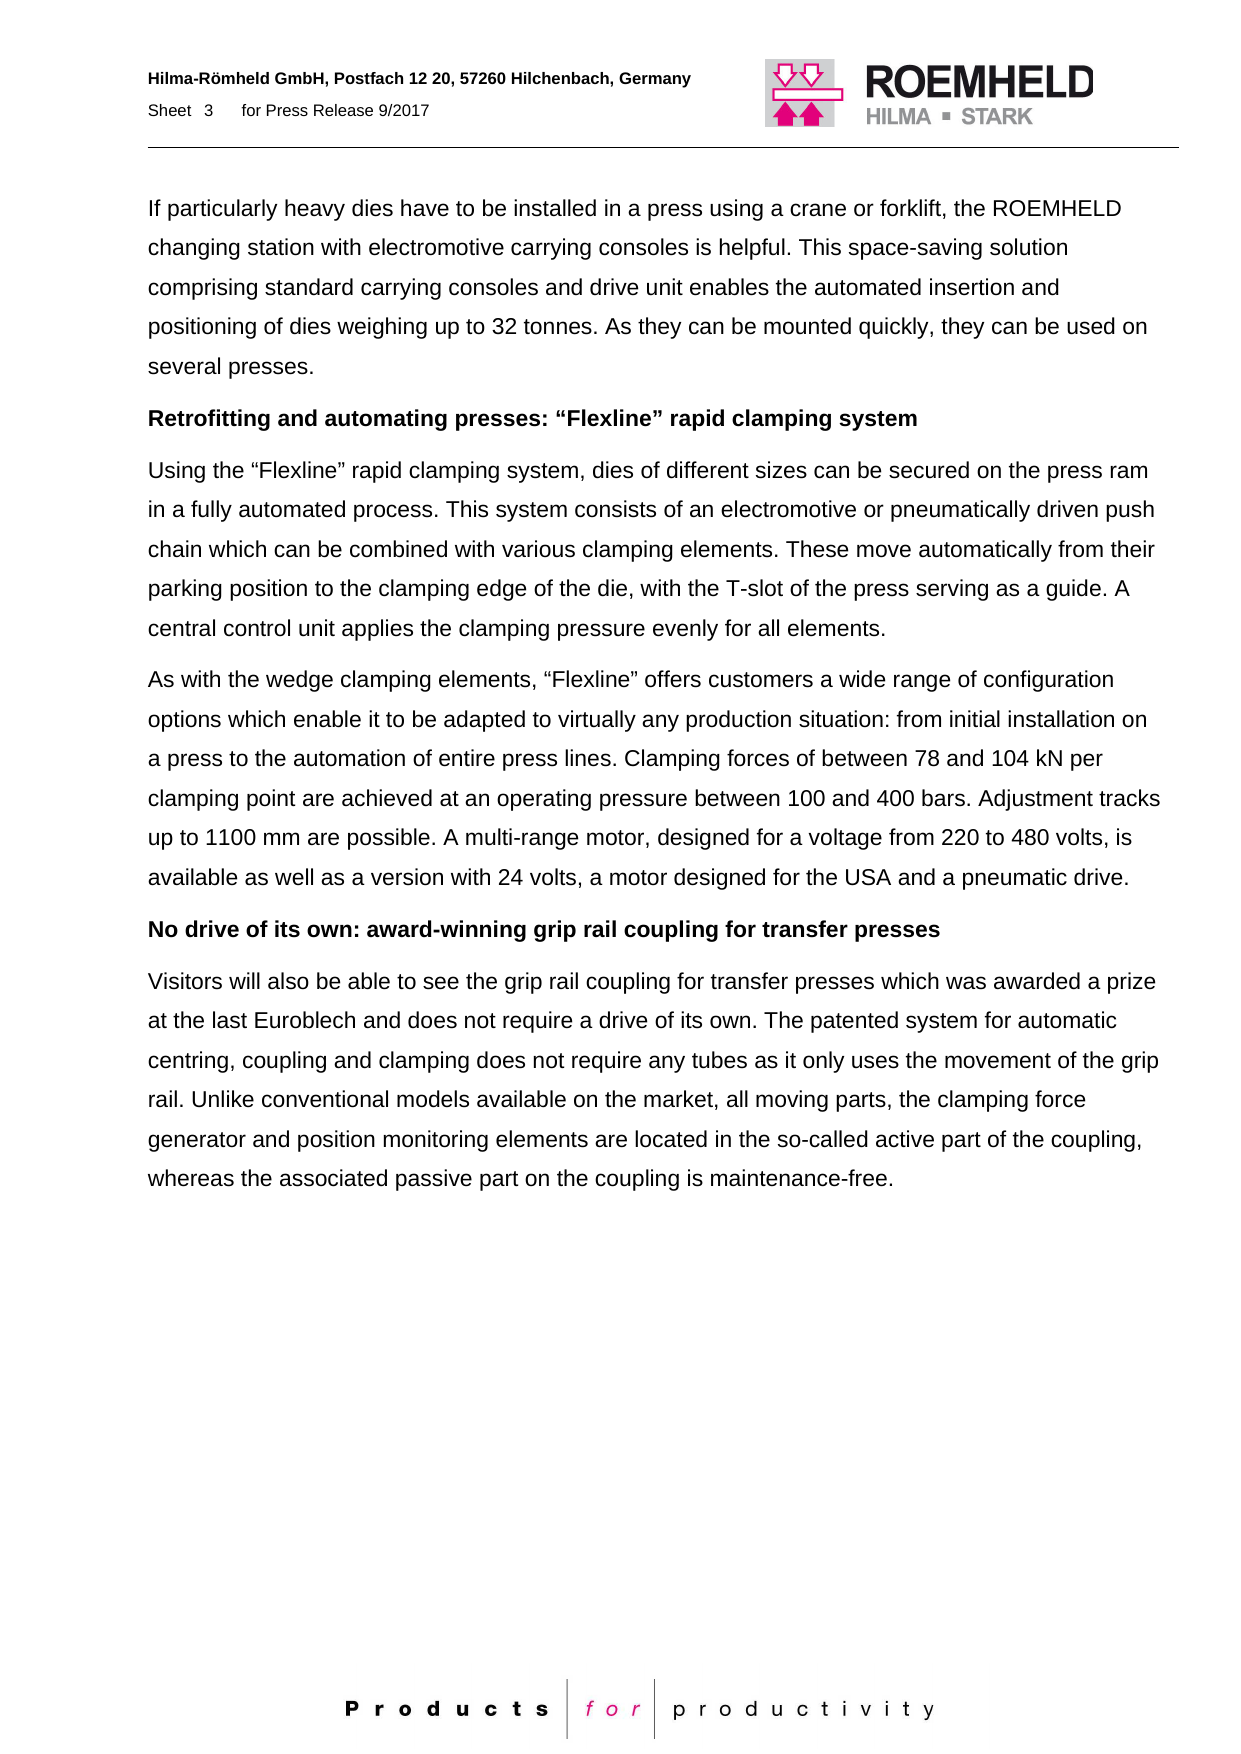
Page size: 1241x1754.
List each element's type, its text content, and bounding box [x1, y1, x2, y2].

text Visitors will also be able to see the grip rail coupling for transfer presses which was awarded a prize at the last Euroblech and does not require a drive of its own. The patented system for automatic centring, coupling and clamping does not require any tubes as it only uses the movement of the grip rail. Unlike conventional models available on the market, all moving parts, the clamping force generator and position monitoring elements are located in the so-called active part of the coupling, whereas the associated passive part on the coupling is maintenance-free. [148, 968, 1162, 1192]
picture [763, 59, 1093, 126]
text As with the wedge clamping elements, “Flexline” offers customers a wide range of configuration options which enable it to be adapted to virtually any production situation: from initial installation on a press to the automation of entire press lines. Clamping forces of between 78 and 104 kN per clamping point are achieved at an operating pressure between 100 and 400 bars. Adjustment tracks up to 1100 mm are possible. A multi-range motor, designed for a voltage from 220 to 480 volts, is available as well as a version with 24 volts, a motor designed for the USA and a pneumatic drive. [148, 666, 1162, 890]
text If particularly heavy dies have to be installed in a press using a crane or forklift, the ROEMHELD changing station with electromotive carrying consoles is helpful. This space-saving solution comprising standard carrying consoles and drive unit enables the automated insertion and positioning of dies weighing up to 32 tonnes. As they can be mounted quickly, they can be used on several presses. [148, 195, 1162, 379]
text Using the “Flexline” rapid clamping system, dies of different sizes can be secured on the press ram in a fully automated process. This system consists of an electromotive or pneumatically driven push chain which can be combined with various clamping elements. These move automatically from their parking position to the clamping edge of the die, with the T-slot of the press serving as a guide. A central control unit applies the clamping pressure evenly for all elements. [148, 457, 1162, 641]
text Retrofitting and automating presses: “Flexline” rapid clamping system [148, 404, 1162, 431]
text No drive of its own: award-winning grip rail coupling for transfer presses [148, 916, 1162, 942]
picture [299, 1663, 990, 1749]
